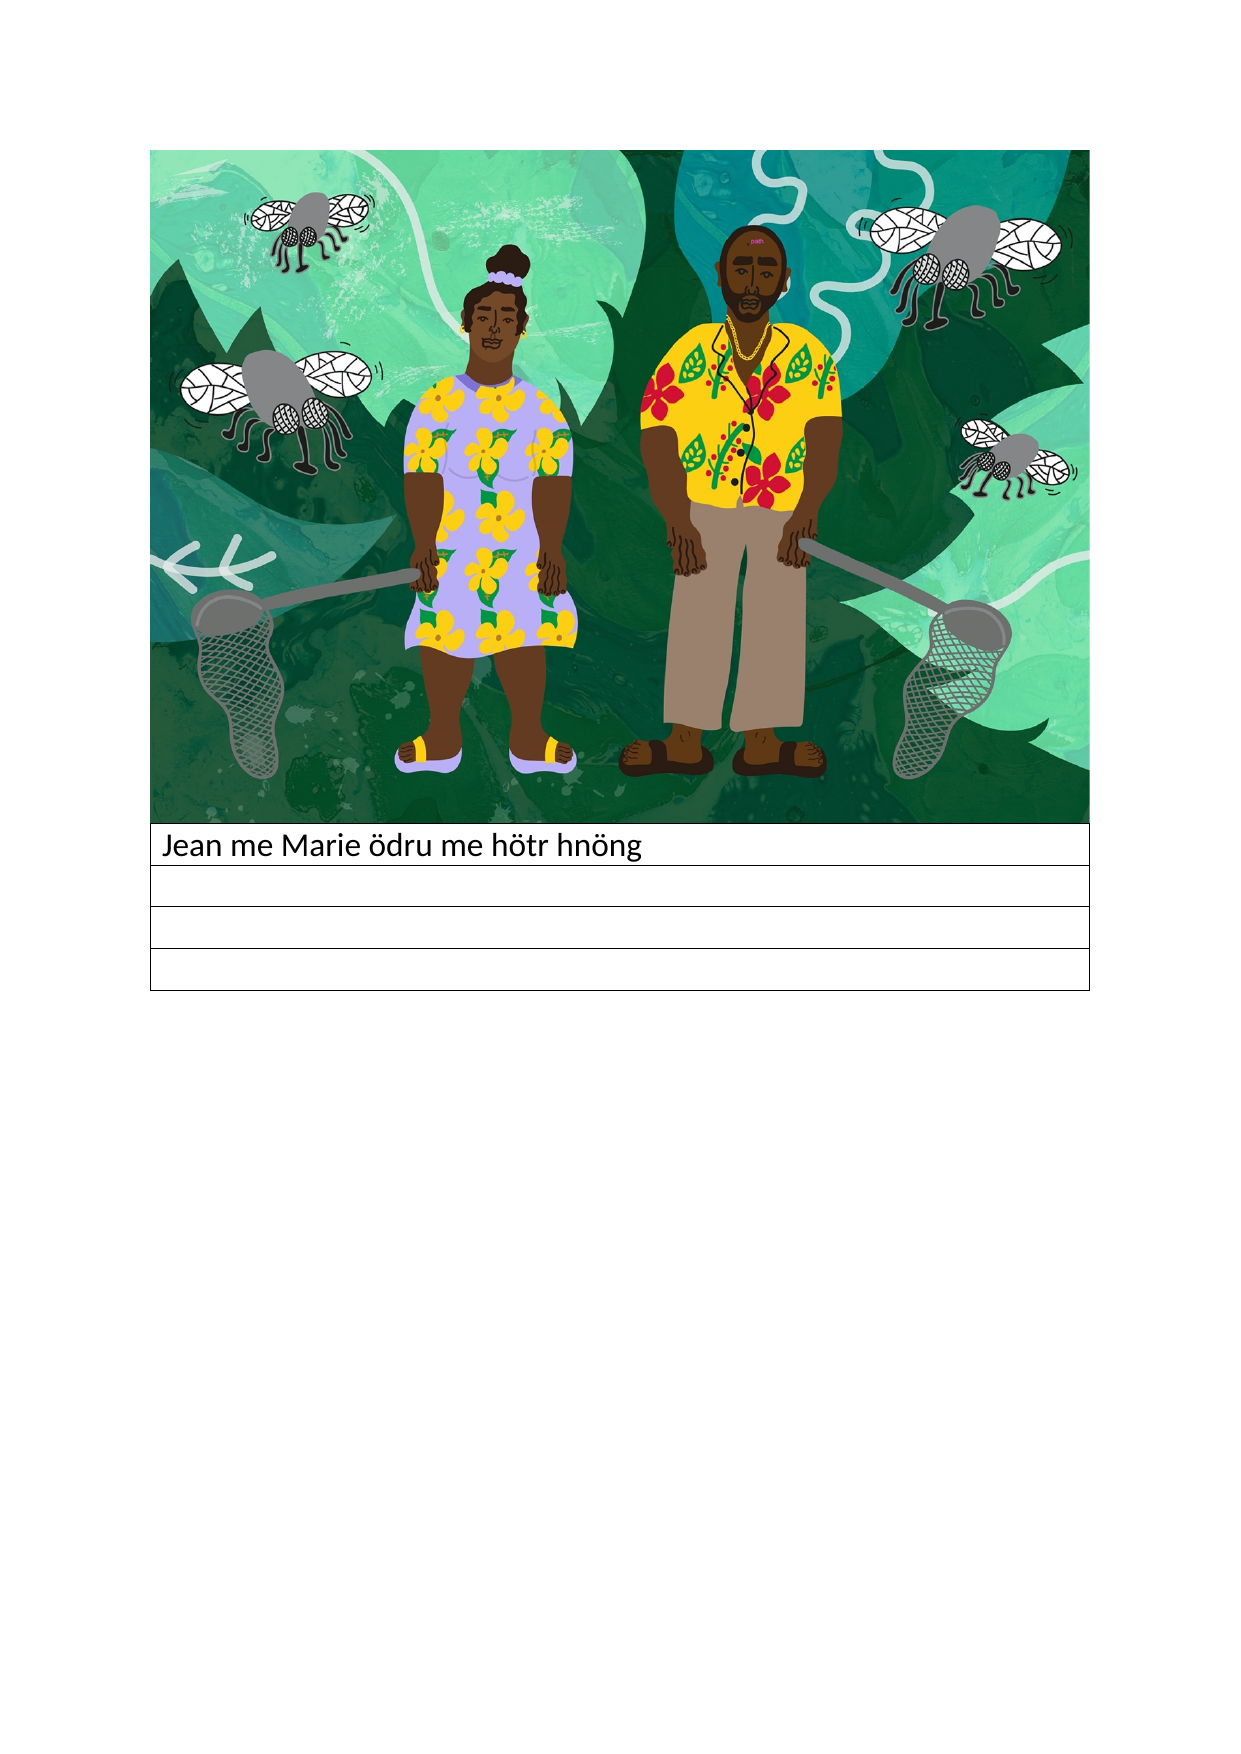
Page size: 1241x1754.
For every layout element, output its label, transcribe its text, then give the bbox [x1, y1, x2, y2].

picture [150, 150, 1090, 823]
table_header Jean me Marie ödru me hötr hnöng [151, 824, 1089, 864]
table_cell [151, 949, 1089, 990]
table_cell [151, 907, 1089, 948]
table_cell [151, 866, 1089, 906]
